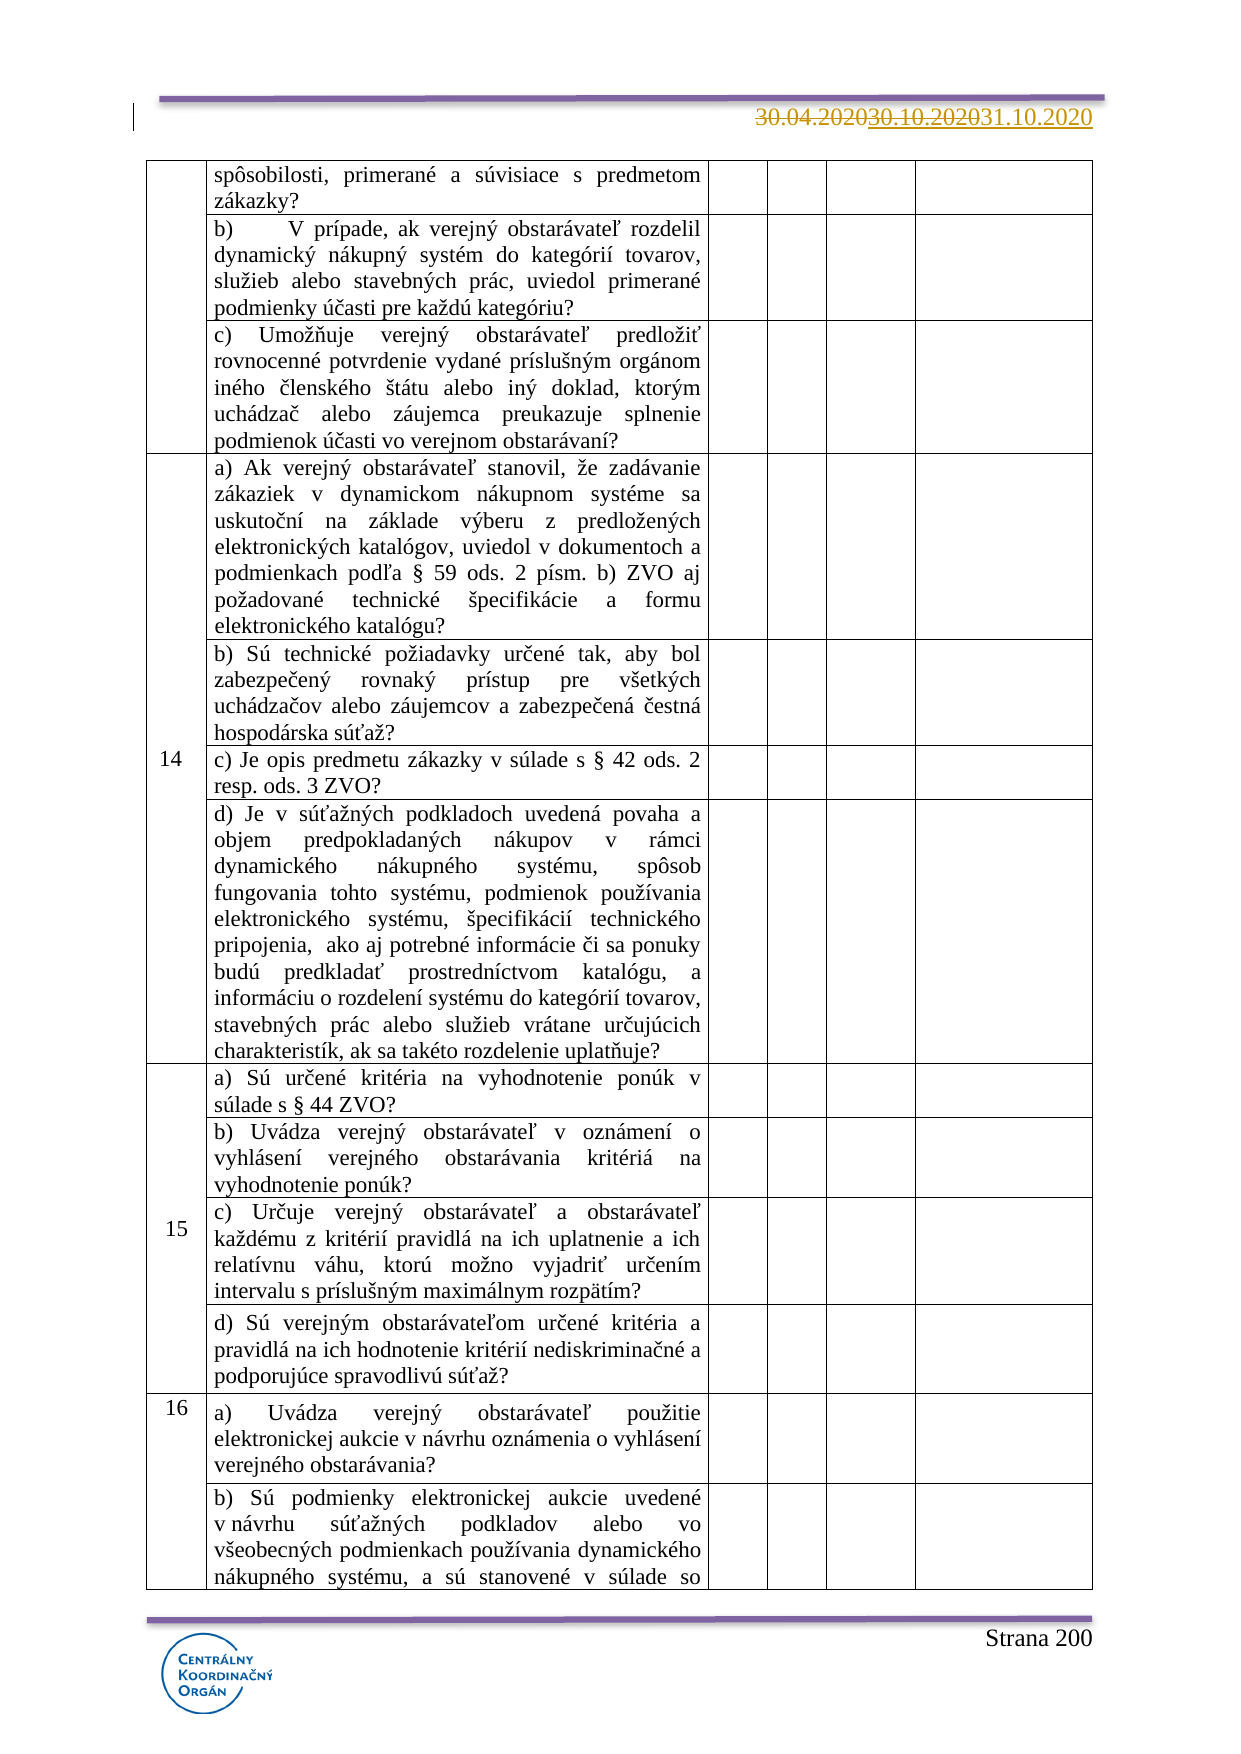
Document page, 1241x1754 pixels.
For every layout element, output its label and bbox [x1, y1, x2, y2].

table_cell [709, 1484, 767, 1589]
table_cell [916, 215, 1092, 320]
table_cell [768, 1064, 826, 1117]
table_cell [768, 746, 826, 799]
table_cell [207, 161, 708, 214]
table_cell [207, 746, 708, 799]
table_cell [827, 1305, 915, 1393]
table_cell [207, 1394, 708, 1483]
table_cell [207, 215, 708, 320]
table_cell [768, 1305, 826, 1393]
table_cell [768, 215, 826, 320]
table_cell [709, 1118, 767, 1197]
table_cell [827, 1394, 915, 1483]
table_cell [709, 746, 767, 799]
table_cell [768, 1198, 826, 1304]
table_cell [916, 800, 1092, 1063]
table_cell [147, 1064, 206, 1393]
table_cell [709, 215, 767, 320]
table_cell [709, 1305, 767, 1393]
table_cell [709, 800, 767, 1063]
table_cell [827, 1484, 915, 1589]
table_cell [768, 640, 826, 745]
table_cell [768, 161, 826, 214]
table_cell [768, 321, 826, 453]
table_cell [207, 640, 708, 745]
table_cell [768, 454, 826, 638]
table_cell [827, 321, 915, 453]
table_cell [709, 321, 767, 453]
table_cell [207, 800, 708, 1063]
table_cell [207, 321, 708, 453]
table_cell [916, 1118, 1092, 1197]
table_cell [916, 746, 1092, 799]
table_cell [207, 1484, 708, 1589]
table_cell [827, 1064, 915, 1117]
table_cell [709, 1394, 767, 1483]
picture [159, 1631, 272, 1713]
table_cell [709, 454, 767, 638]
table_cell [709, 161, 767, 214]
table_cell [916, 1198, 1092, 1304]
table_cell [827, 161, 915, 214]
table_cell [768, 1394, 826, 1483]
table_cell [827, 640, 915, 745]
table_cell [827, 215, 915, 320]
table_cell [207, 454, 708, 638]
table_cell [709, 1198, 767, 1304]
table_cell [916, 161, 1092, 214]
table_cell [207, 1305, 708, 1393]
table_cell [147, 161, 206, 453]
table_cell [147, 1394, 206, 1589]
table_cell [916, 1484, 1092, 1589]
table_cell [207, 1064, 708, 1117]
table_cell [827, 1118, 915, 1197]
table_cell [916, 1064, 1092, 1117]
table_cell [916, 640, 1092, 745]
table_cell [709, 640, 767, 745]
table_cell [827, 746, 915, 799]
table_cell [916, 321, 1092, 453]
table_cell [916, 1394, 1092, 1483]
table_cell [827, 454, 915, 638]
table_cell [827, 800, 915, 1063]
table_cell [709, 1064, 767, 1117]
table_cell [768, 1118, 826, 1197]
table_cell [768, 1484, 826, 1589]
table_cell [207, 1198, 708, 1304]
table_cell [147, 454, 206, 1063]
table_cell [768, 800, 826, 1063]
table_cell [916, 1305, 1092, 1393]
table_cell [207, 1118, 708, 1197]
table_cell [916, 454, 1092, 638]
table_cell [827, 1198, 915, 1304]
